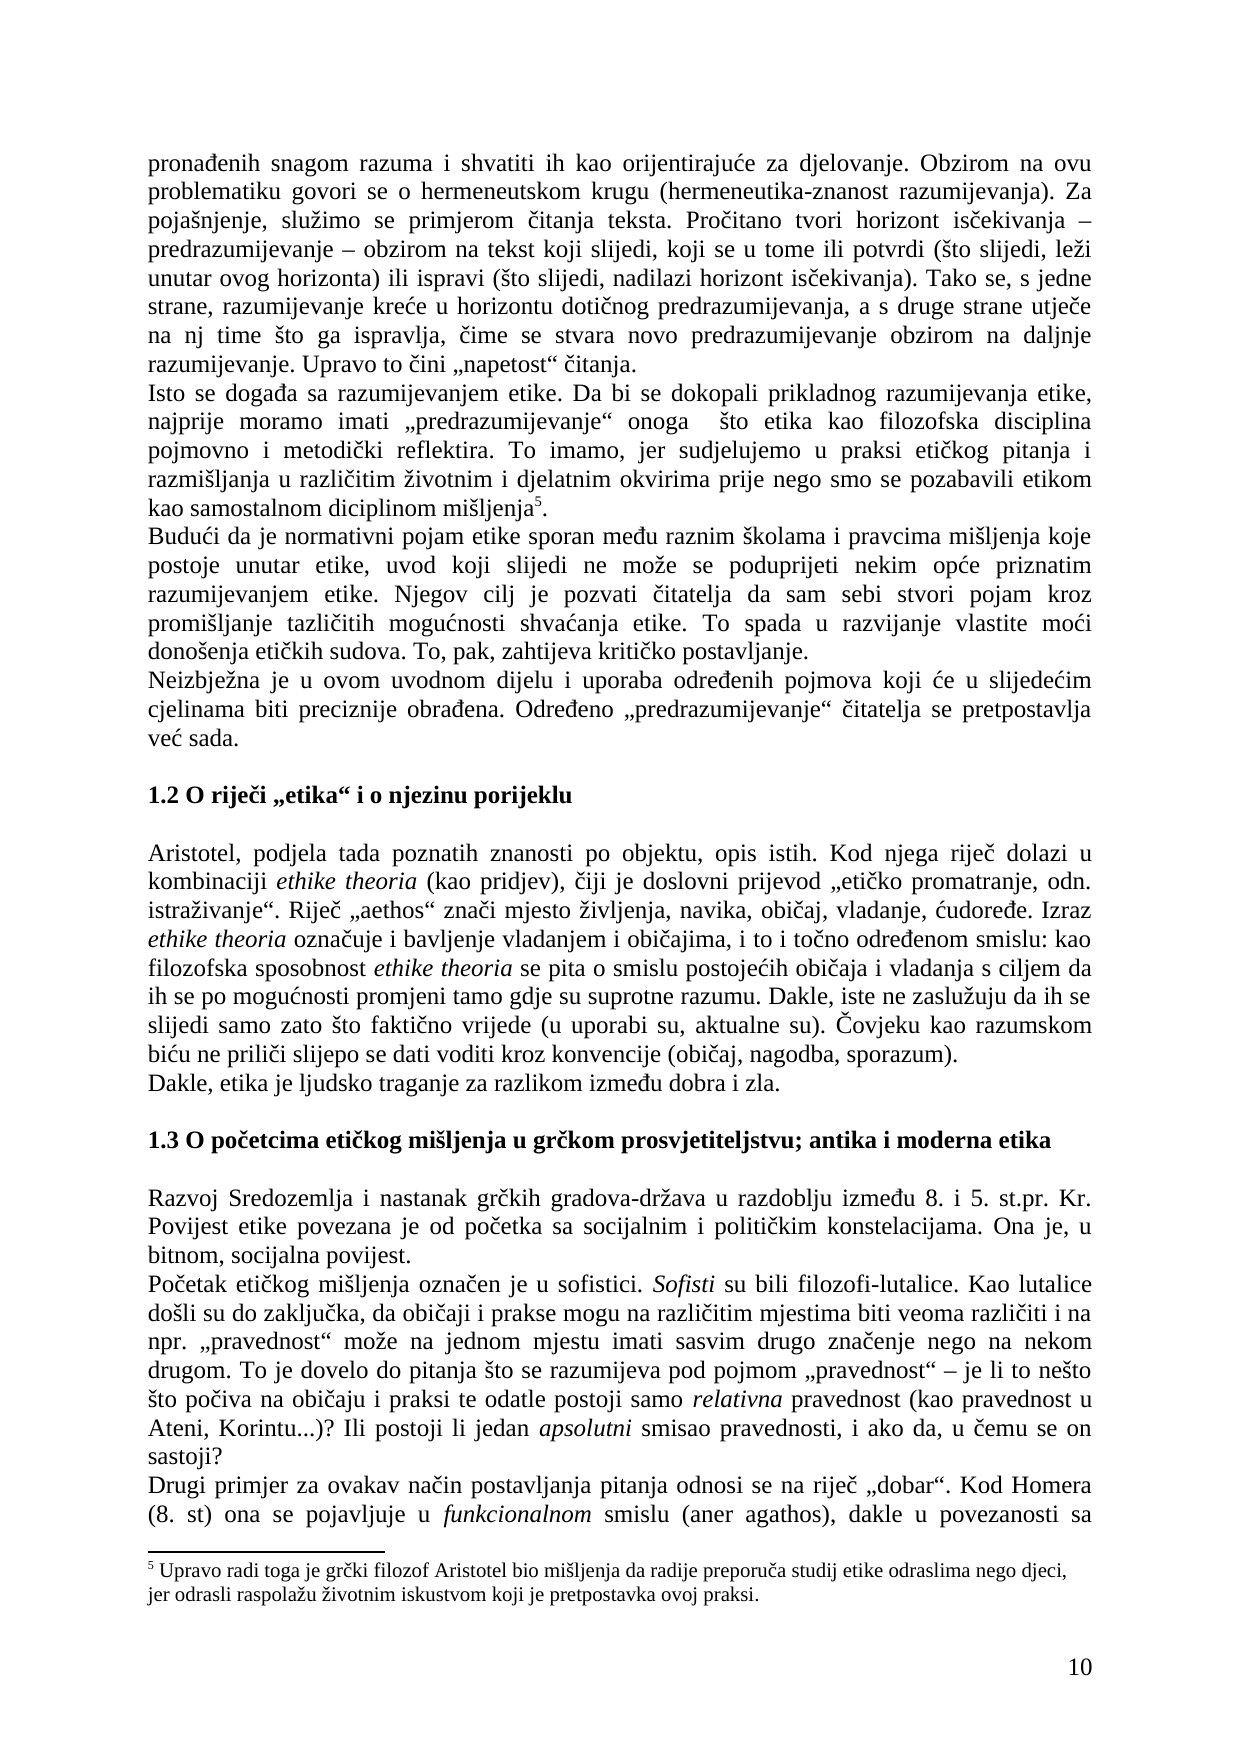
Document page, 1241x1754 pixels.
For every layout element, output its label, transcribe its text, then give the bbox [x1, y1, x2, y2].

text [148, 148, 1093, 378]
text Budući da je normativni pojam etike sporan među raznim školama i pravcima mišljenja koje postoje unutar etike, uvod koji slijedi ne može se poduprijeti nekim opće priznatim razumijevanjem etike. Njegov cilj je pozvati čitatelja da sam sebi stvori pojam kroz promišljanje tazličitih mogućnosti shvaćanja etike. To spada u razvijanje vlastite moći donošenja etičkih sudova. To, pak, zahtijeva kritičko postavljanje. [148, 521, 1093, 665]
list O početcima etičkog mišljenja u grčkom prosvjetiteljstvu; antika i moderna etika [148, 1125, 1093, 1154]
text Početak etičkog mišljenja označen je u sofistici. Sofisti su bili filozofi-lutalice. Kao lutalice došli su do zaključka, da običaji i prakse mogu na različitim mjestima biti veoma različiti i na npr. „pravednost“ može na jednom mjestu imati sasvim drugo značenje nego na nekom drugom. To je dovelo do pitanja što se razumijeva pod pojmom „pravednost“ – je li to nešto što počiva na običaju i praksi te odatle postoji samo relativna pravednost (kao pravednost u Ateni, Korintu...)? Ili postoji li jedan apsolutni smisao pravednosti, i ako da, u čemu se on sastoji? [148, 1269, 1093, 1470]
text Aristotel, podjela tada poznatih znanosti po objektu, opis istih. Kod njega riječ dolazi u kombinaciji ethike theoria (kao pridjev), čiji je doslovni prijevod „etičko promatranje, odn. istraživanje“. Riječ „aethos“ znači mjesto življenja, navika, običaj, vladanje, ćudoređe. Izraz ethike theoria označuje i bavljenje vladanjem i običajima, i to i točno određenom smislu: kao filozofska sposobnost ethike theoria se pita o smislu postojećih običaja i vladanja s ciljem da ih se po mogućnosti promjeni tamo gdje su suprotne razumu. Dakle, iste ne zaslužuju da ih se slijedi samo zato što faktično vrijede (u uporabi su, aktualne su). Čovjeku kao razumskom biću ne priliči slijepo se dati voditi kroz konvencije (običaj, nagodba, sporazum). [148, 838, 1093, 1068]
text Isto se događa sa razumijevanjem etike. Da bi se dokopali prikladnog razumijevanja etike, najprije moramo imati „predrazumijevanje“ onoga što etika kao filozofska disciplina pojmovno i metodički reflektira. To imamo, jer sudjelujemo u praksi etičkog pitanja i razmišljanja u različitim životnim i djelatnim okvirima prije nego smo se pozabavili etikom kao samostalnom diciplinom mišljenja. [148, 378, 1093, 521]
text Neizbježna je u ovom uvodnom dijelu i uporaba određenih pojmova koji će u slijedećim cjelinama biti preciznije obrađena. Određeno „predrazumijevanje“ čitatelja se pretpostavlja već sada. [148, 665, 1093, 751]
list O riječi „etika“ i o njezinu porijeklu [148, 780, 1093, 809]
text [148, 1470, 1093, 1528]
text Razvoj Sredozemlja i nastanak grčkih gradova-država u razdoblju između 8. i .pr. Kr. Povijest etike povezana je od početka sa socijalnim i političkim konstelacijama. Ona je, u bitnom, socijalna povijest. [148, 1183, 1093, 1269]
text Dakle, etika je ljudsko traganje za razlikom između dobra i zla. [148, 1068, 1093, 1096]
